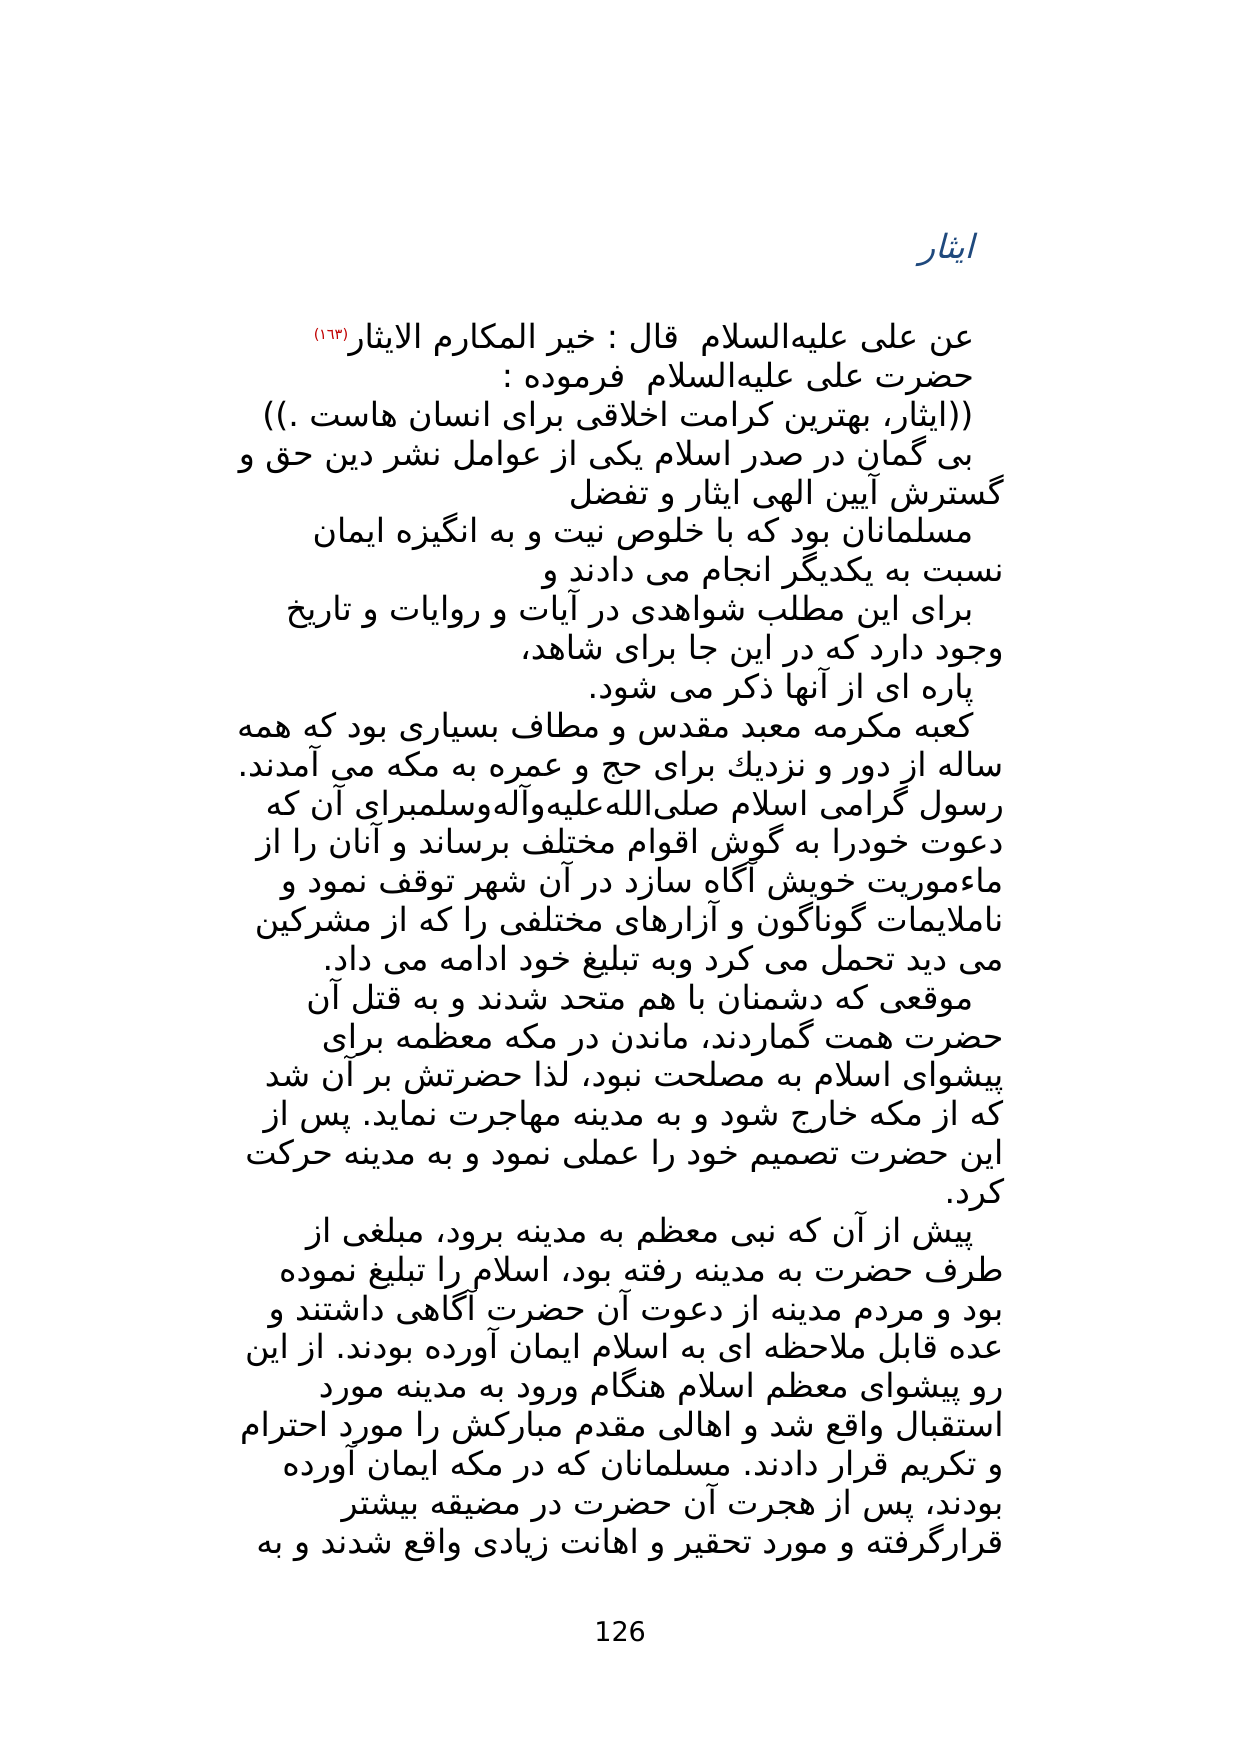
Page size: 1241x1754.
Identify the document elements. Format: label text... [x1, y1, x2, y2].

text براى اين مطلب شواهدى در آيات و روايات و تاريخ وجود دارد كه در اين جا براى شاهد، [236, 590, 1004, 667]
text بى گمان در صدر اسلام يكى از عوامل نشر دين حق و گسترش آيين الهى ايثار و تفضل [236, 434, 1004, 512]
text پاره اى از آنها ذكر مى شود. [236, 667, 1004, 706]
text موقعى كه دشمنان با هم متحد شدند و به قتل آن حضرت همت گماردند، ماندن در مكه معظمه براى پيشواى اسلام به مصلحت نبود، لذا حضرتش بر آن شد كه از مكه خارج شود و به مدينه مهاجرت نمايد. پس از اين حضرت تصميم خود را عملى نمود و به مدينه حركت كرد. [236, 978, 1004, 1211]
text كعبه مكرمه معبد مقدس و مطاف بسيارى بود كه همه ساله از دور و نزديك براى حج و عمره به مكه مى آمدند. رسول گرامى اسلام صلى‌الله‌عليه‌وآله‌وسلمبراى آن كه دعوت خودرا به گوش اقوام مختلف برساند و آنان را از ماءموريت خويش آگاه سازد در آن شهر توقف نمود و ناملايمات گوناگون و آزارهاى مختلفى را كه از مشركين مى ديد تحمل مى كرد وبه تبليغ خود ادامه مى داد. [236, 706, 1004, 978]
text مسلمانان بود كه با خلوص نيت و به انگيزه ايمان نسبت به يكديگر انجام مى دادند و [236, 512, 1004, 590]
subtitle ايثار [236, 228, 1004, 267]
text ((ايثار، بهترين كرامت اخلاقى براى انسان هاست .)) [236, 395, 1004, 434]
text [236, 1211, 1004, 1561]
text عن على عليه‌السلام قال : خير المكارم الايثار(١٦٣) [236, 318, 1004, 357]
text حضرت على عليه‌السلام فرموده : [236, 357, 1004, 395]
